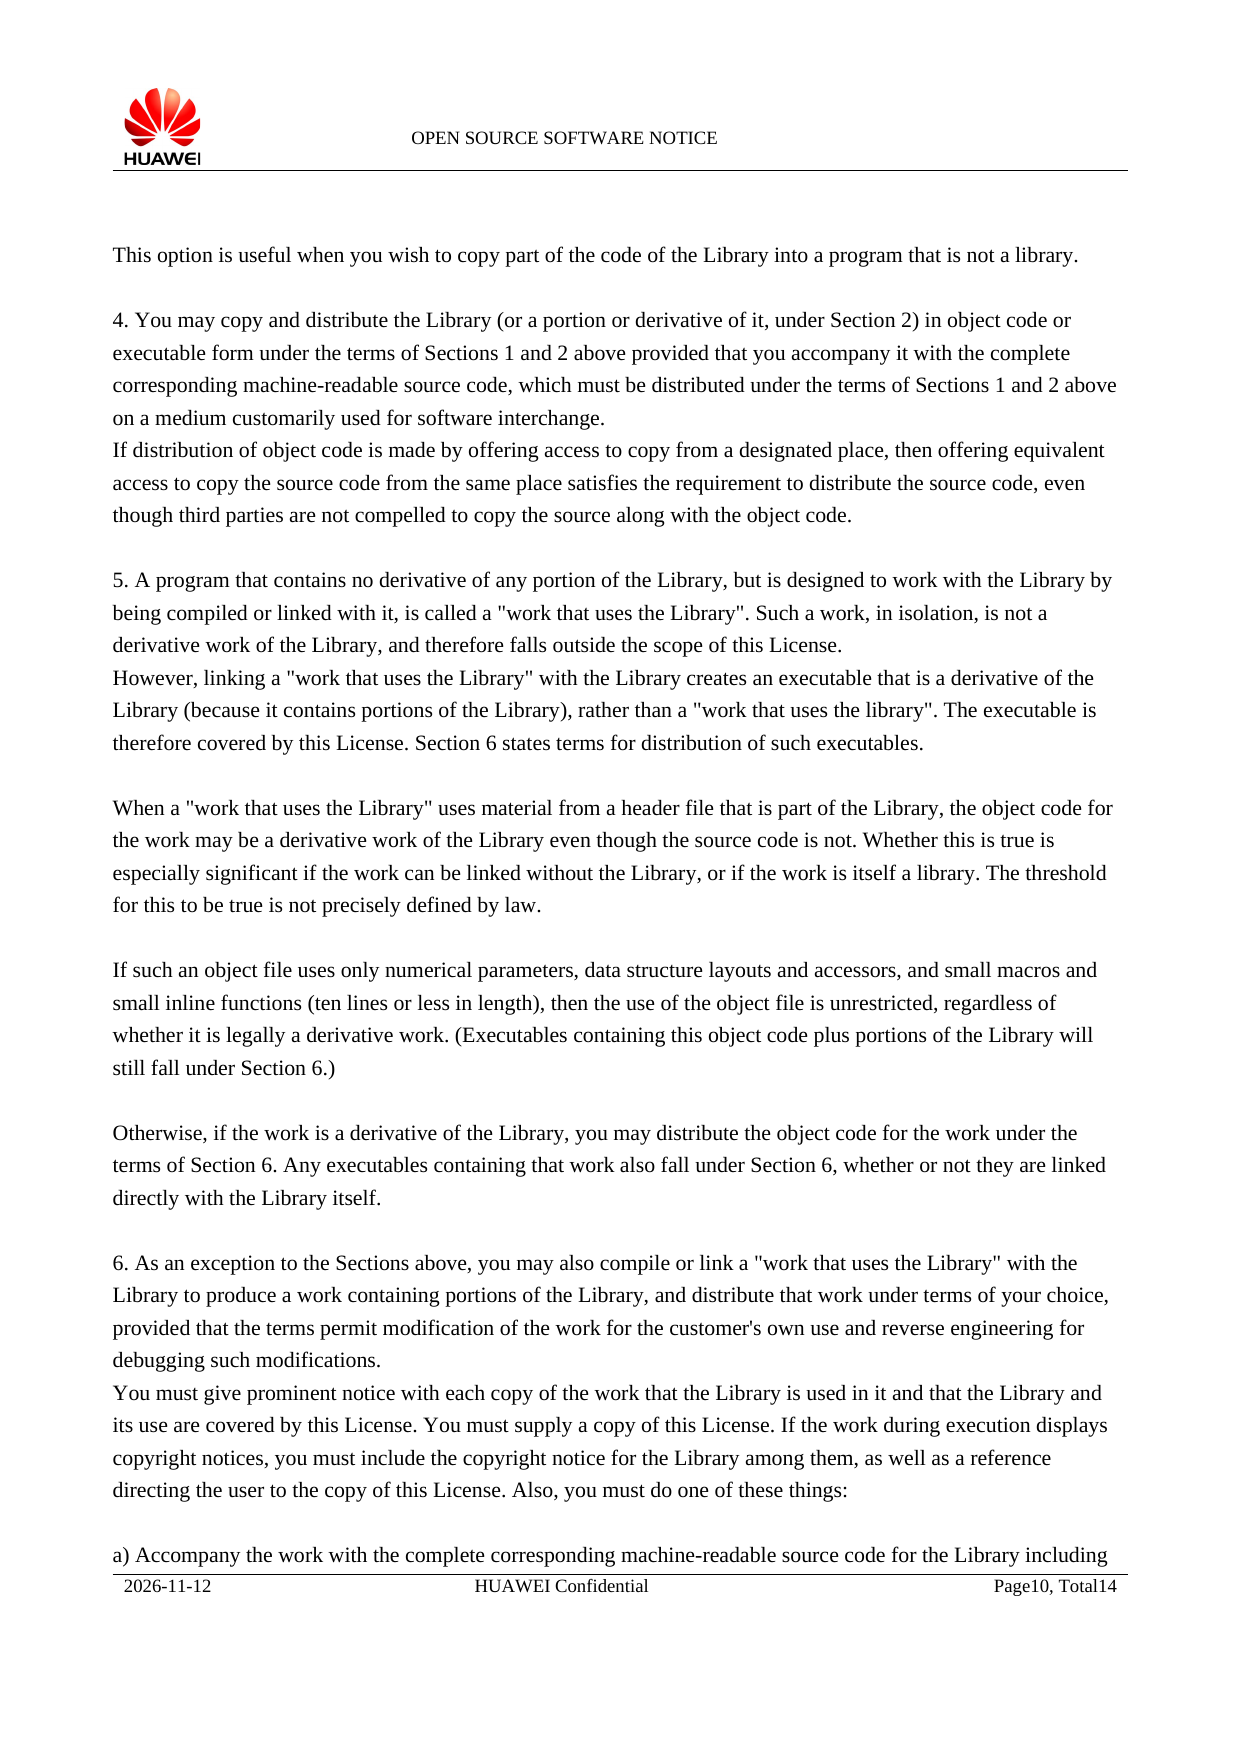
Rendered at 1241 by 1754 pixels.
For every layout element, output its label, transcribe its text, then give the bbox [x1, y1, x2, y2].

picture [124, 88, 201, 165]
